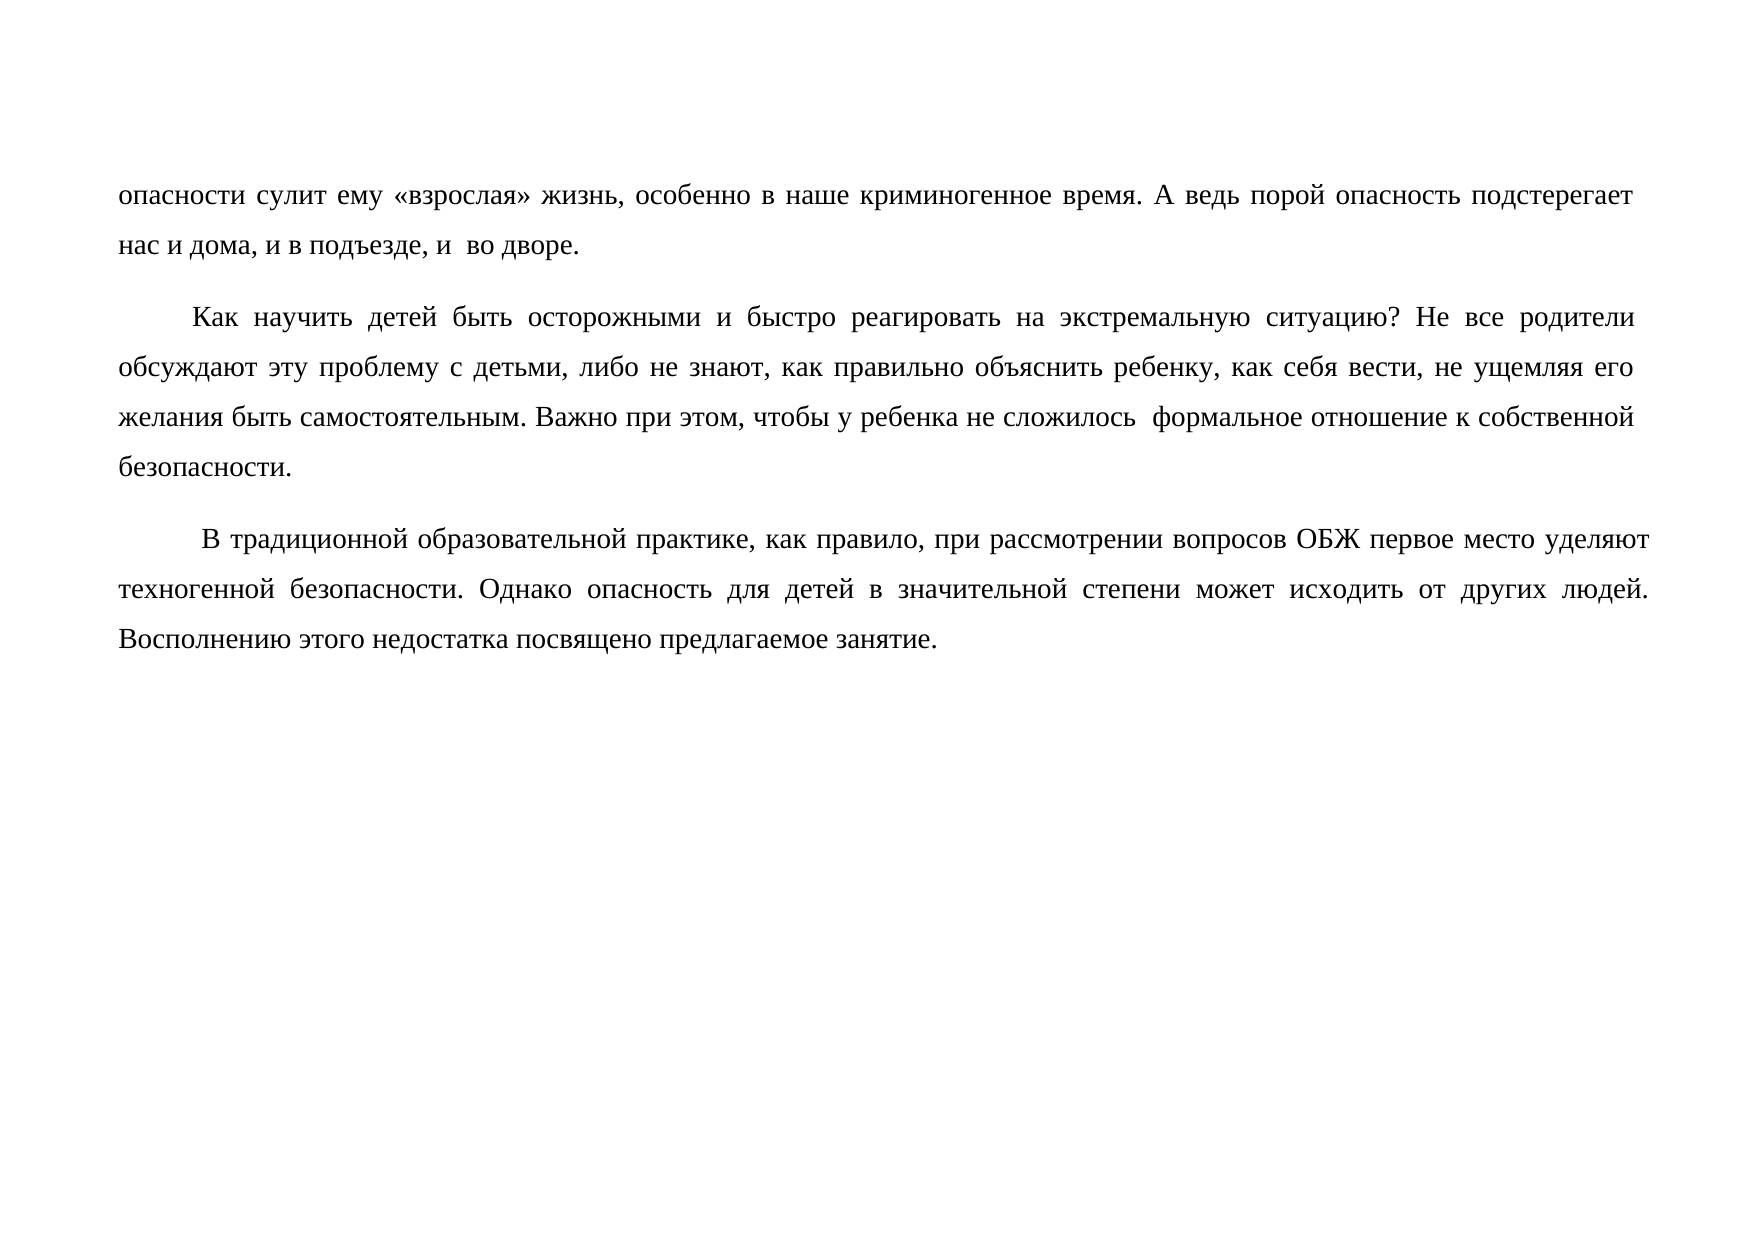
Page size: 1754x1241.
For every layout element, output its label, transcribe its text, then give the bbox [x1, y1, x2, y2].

text Как научить детей быть осторожными и быстро реагировать на экстремальную ситуацию? Не все родители обсуждают эту проблему с детьми, либо не знают, как правильно объяснить ребенку, как себя вести, не ущемляя его желания быть самостоятельным. Важно при этом, чтобы у ребенка не сложилось формальное отношение к собственной безопасности. [118, 299, 1636, 483]
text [118, 177, 1636, 261]
text В традиционной образовательной практике, как правило, при рассмотрении вопросов ОБЖ первое место уделяют техногенной безопасности. Однако опасность для детей в значительной степени может исходить от других людей. Восполнению этого недостатка посвящено предлагаемое занятие. [118, 521, 1651, 655]
